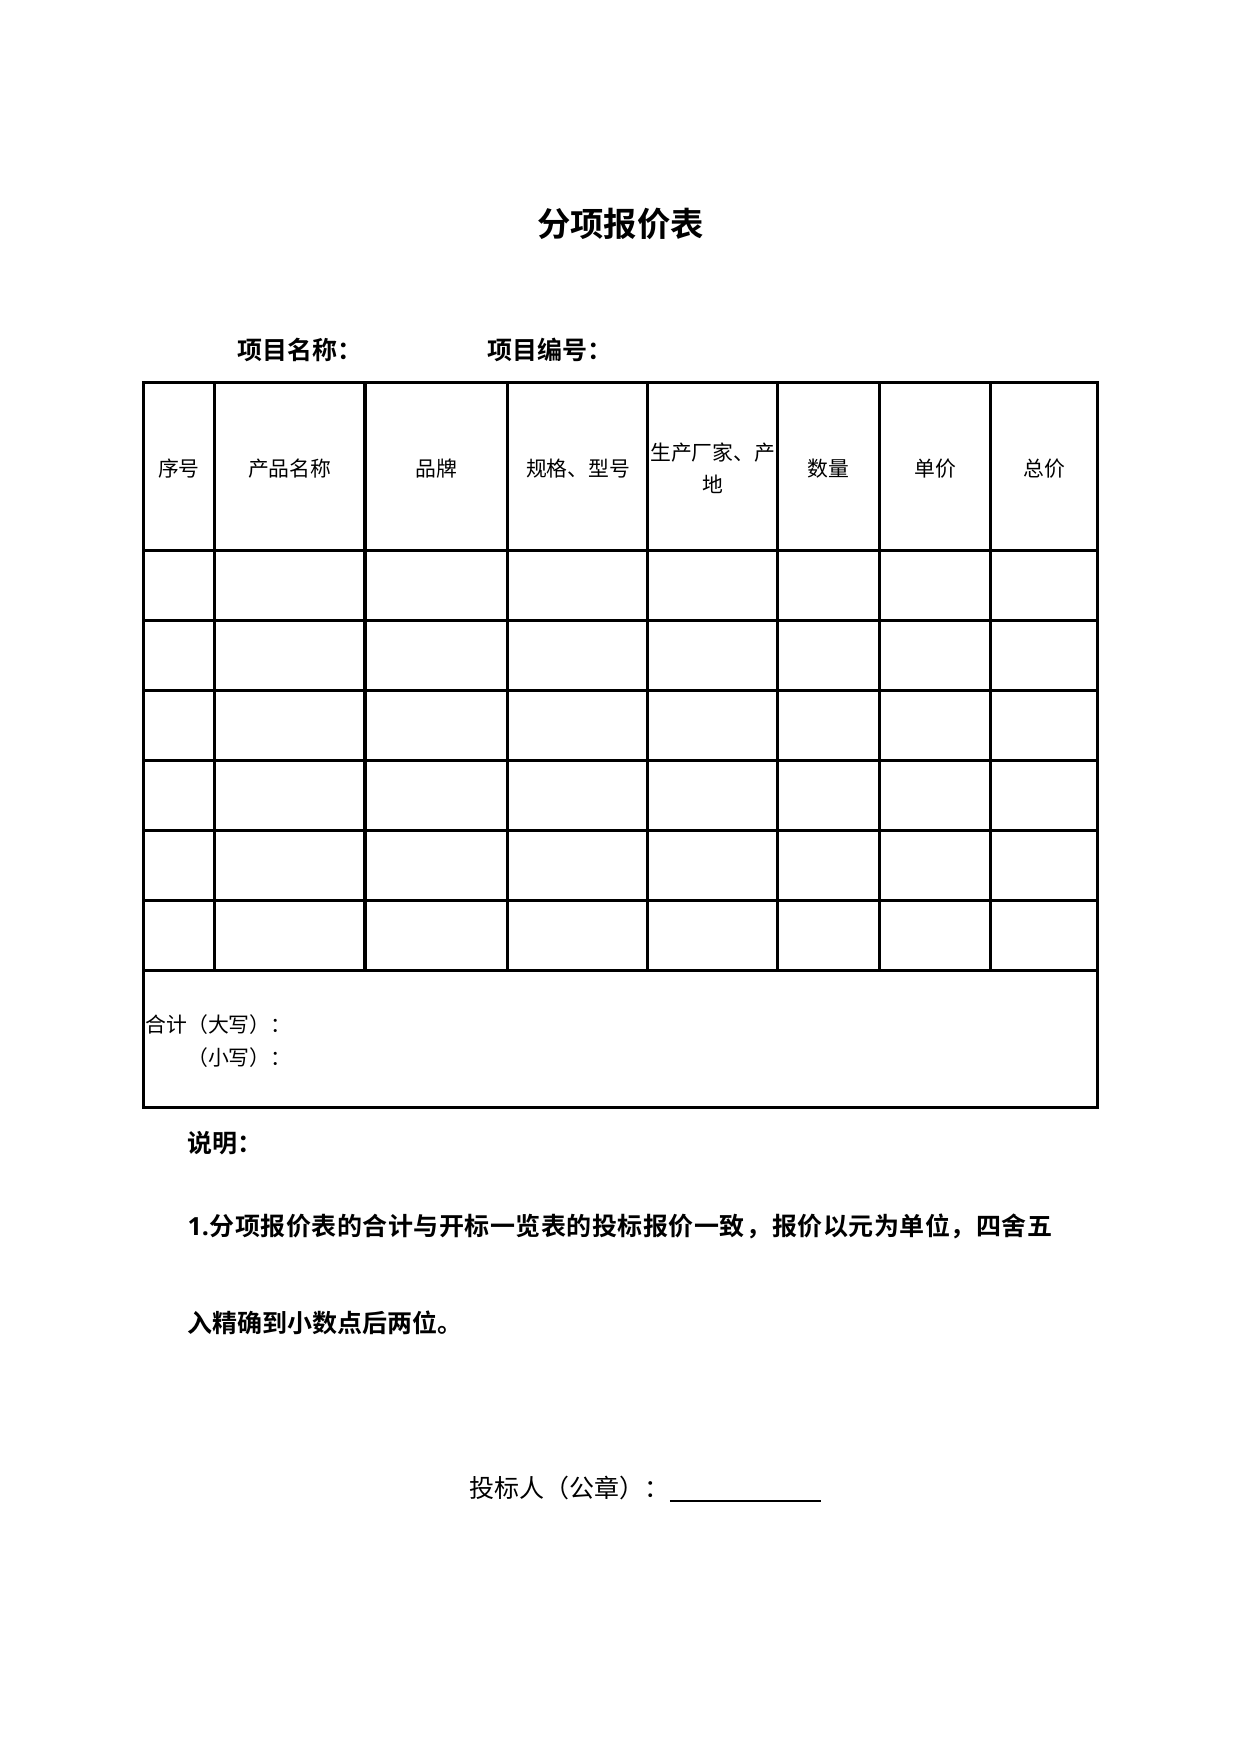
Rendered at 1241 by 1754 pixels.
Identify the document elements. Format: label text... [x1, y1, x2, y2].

table_cell [881, 902, 989, 969]
table_cell [145, 622, 213, 689]
table_header 单价 [881, 384, 989, 548]
table_header 数量 [779, 384, 878, 548]
table_cell [992, 902, 1096, 969]
table_cell [992, 762, 1096, 829]
table_cell [216, 832, 363, 899]
table_cell [992, 552, 1096, 619]
table_cell [509, 692, 646, 759]
subtitle 分项报价表 [187, 189, 1053, 254]
table_cell [145, 552, 213, 619]
table_cell [509, 552, 646, 619]
table_cell [881, 552, 989, 619]
table_header 总价 [992, 384, 1096, 548]
table_cell [649, 902, 776, 969]
table_cell [779, 692, 878, 759]
table_cell [779, 762, 878, 829]
table_cell [509, 902, 646, 969]
table_cell [779, 832, 878, 899]
table_cell [992, 832, 1096, 899]
table_cell [509, 622, 646, 689]
table_cell [216, 762, 363, 829]
table_cell [779, 902, 878, 969]
table_header 规格、型号 [509, 384, 646, 548]
table_cell [881, 692, 989, 759]
text 项目名称： 项目编号： [187, 316, 1053, 381]
table_cell [992, 622, 1096, 689]
table_cell [216, 552, 363, 619]
table_cell [145, 902, 213, 969]
table_cell [216, 622, 363, 689]
table_cell [992, 692, 1096, 759]
table_header 序号 [145, 384, 213, 548]
text 1.分项报价表的合计与开标一览表的投标报价一致，报价以元为单位，四舍五入精确到小数点后两位。 [187, 1192, 1053, 1354]
table_cell [145, 692, 213, 759]
table_cell [216, 692, 363, 759]
table_cell [779, 552, 878, 619]
table_header 生产厂家、产地 [649, 384, 776, 548]
table_cell [367, 692, 506, 759]
table_cell [509, 762, 646, 829]
table_cell [367, 552, 506, 619]
table_cell [881, 832, 989, 899]
table_cell [881, 762, 989, 829]
table_cell [881, 622, 989, 689]
table_cell [649, 552, 776, 619]
table_header 品牌 [367, 384, 506, 548]
text 投标人（公章）： [187, 1454, 1053, 1519]
table_cell [216, 902, 363, 969]
table_cell [779, 622, 878, 689]
table_cell [367, 622, 506, 689]
table_header 产品名称 [216, 384, 363, 548]
table_cell [145, 832, 213, 899]
table_cell [509, 832, 646, 899]
table_cell [367, 832, 506, 899]
table_cell [649, 692, 776, 759]
table_cell [145, 762, 213, 829]
table_cell [367, 762, 506, 829]
table_cell [367, 902, 506, 969]
text 说明： [187, 1109, 1053, 1174]
table_cell [649, 762, 776, 829]
table_cell [649, 622, 776, 689]
table_cell [649, 832, 776, 899]
table_cell 合计（大写）： （小写）： [145, 972, 1096, 1106]
